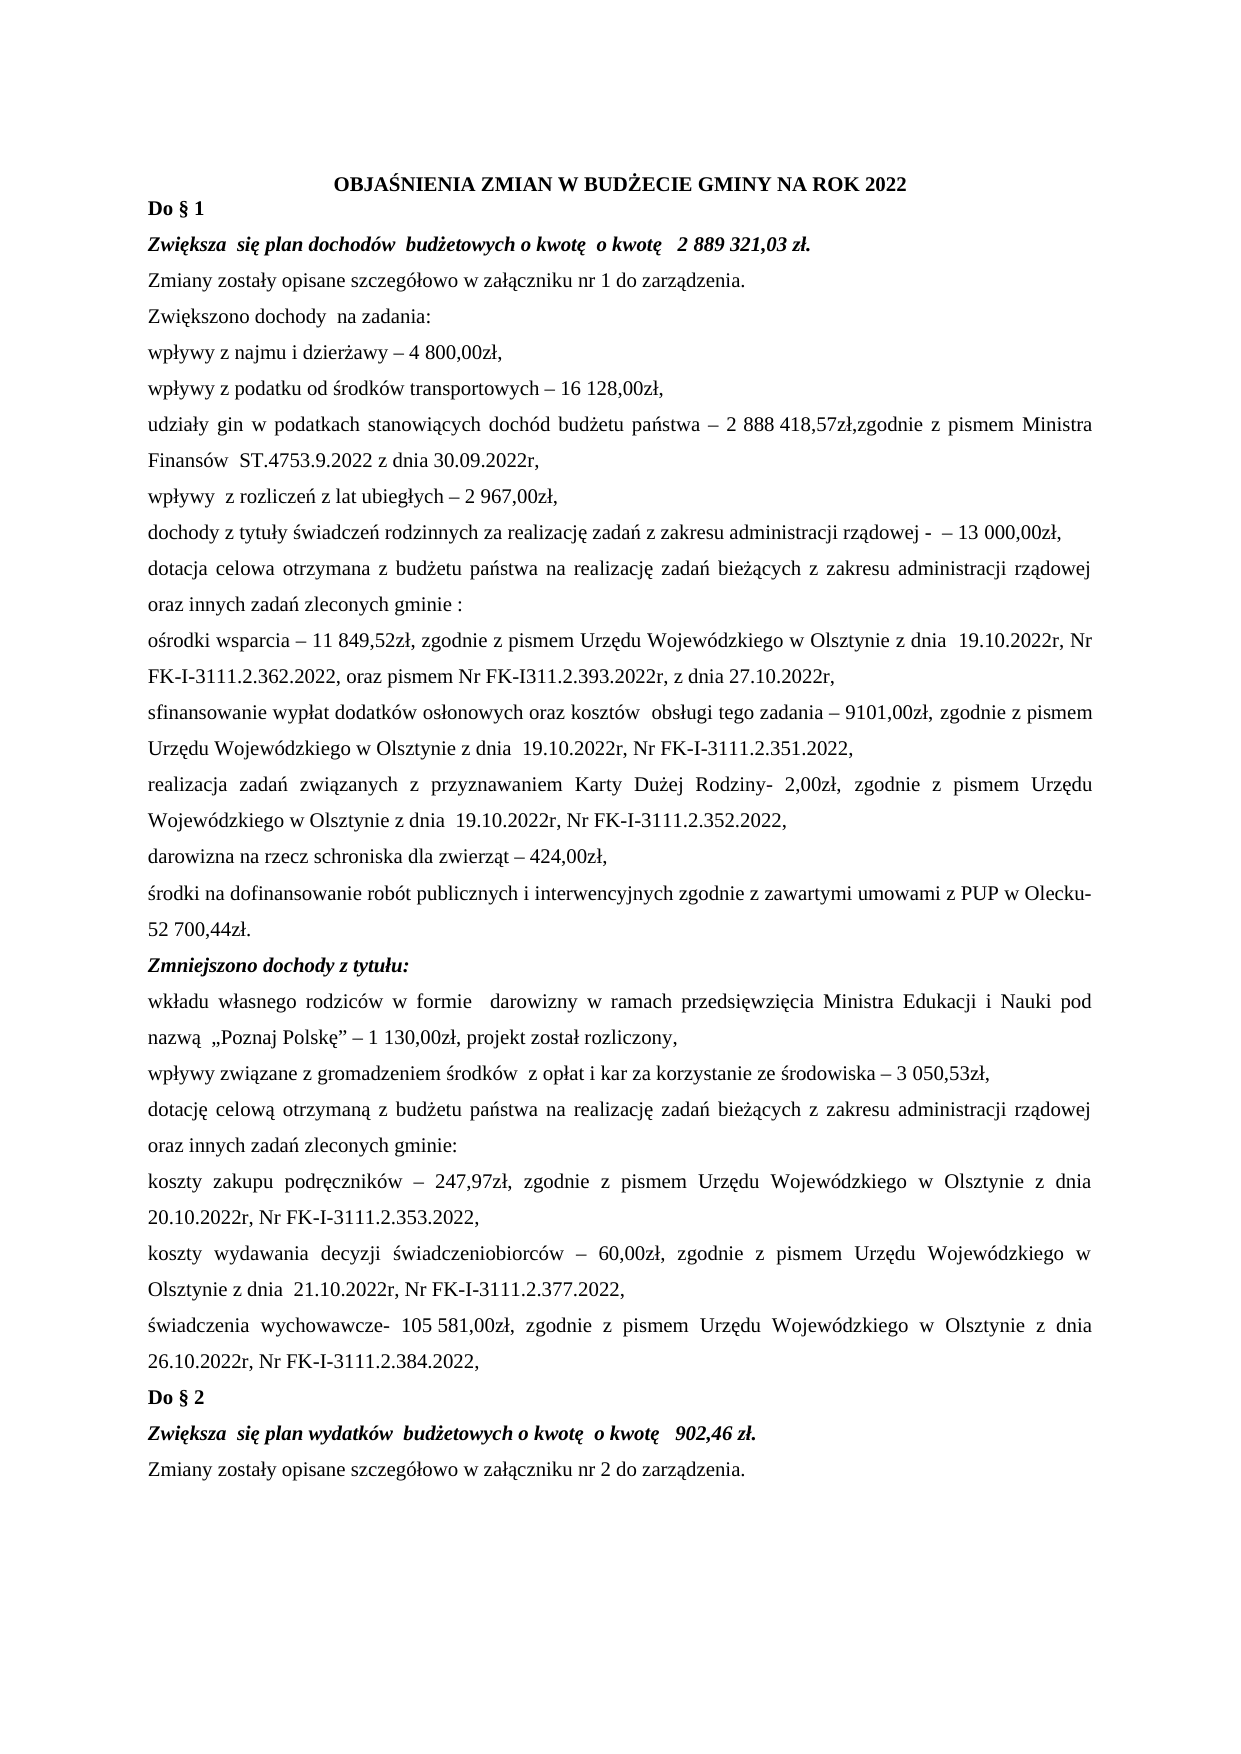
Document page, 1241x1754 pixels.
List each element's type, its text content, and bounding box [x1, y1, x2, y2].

text świadczenia wychowawcze- 105 581,00zł, zgodnie z pismem Urzędu Wojewódzkiego w Olsztynie z dnia 26.10.2022r, Nr FK-I-3111.2.384.2022, [148, 1313, 1093, 1373]
text Zwiększa się plan dochodów budżetowych o kwotę o kwotę 2 889 321,03 zł. [148, 232, 1093, 256]
text darowizna na rzecz schroniska dla zwierząt – 424,00zł, [148, 844, 1093, 868]
text dotacja celowa otrzymana z budżetu państwa na realizację zadań bieżących z zakresu administracji rządowej oraz innych zadań zleconych gminie : [148, 556, 1093, 616]
text Do § 2 [148, 1385, 1093, 1409]
text wkładu własnego rodziców w formie darowizny w ramach przedsięwzięcia Ministra Edukacji i Nauki pod nazwą „Poznaj Polskę” – 1 130,00zł, projekt został rozliczony, [148, 989, 1093, 1049]
subtitle Do § 1 [148, 196, 1093, 220]
text Zmniejszono dochody z tytułu: [148, 953, 1093, 977]
text Zmiany zostały opisane szczegółowo w załączniku nr 1 do zarządzenia. [148, 268, 1093, 292]
text Zwiększa się plan wydatków budżetowych o kwotę o kwotę 902,46 zł. [148, 1421, 1093, 1445]
subtitle OBJAŚNIENIA ZMIAN W BUDŻECIE GMINY NA ROK 2022 [148, 172, 1093, 196]
text środki na dofinansowanie robót publicznych i interwencyjnych zgodnie z zawartymi umowami z PUP w Olecku- 52 700,44zł. [148, 881, 1093, 941]
text wpływy z rozliczeń z lat ubiegłych – 2 967,00zł, [148, 484, 1093, 508]
text Zwiększono dochody na zadania: [148, 304, 1093, 328]
text ośrodki wsparcia – 11 849,52zł, zgodnie z pismem Urzędu Wojewódzkiego w Olsztynie z dnia 19.10.2022r, Nr FK-I-3111.2.362.2022, oraz pismem Nr FK-I311.2.393.2022r, z dnia 27.10.2022r, [148, 628, 1093, 688]
text koszty wydawania decyzji świadczeniobiorców – 60,00zł, zgodnie z pismem Urzędu Wojewódzkiego w Olsztynie z dnia 21.10.2022r, Nr FK-I-3111.2.377.2022, [148, 1241, 1093, 1301]
text sfinansowanie wypłat dodatków osłonowych oraz kosztów obsługi tego zadania – 9101,00zł, zgodnie z pismem Urzędu Wojewódzkiego w Olsztynie z dnia 19.10.2022r, Nr FK-I-3111.2.351.2022, [148, 700, 1093, 760]
text dochody z tytuły świadczeń rodzinnych za realizację zadań z zakresu administracji rządowej - – 13 000,00zł, [148, 520, 1093, 544]
text dotację celową otrzymaną z budżetu państwa na realizację zadań bieżących z zakresu administracji rządowej oraz innych zadań zleconych gminie: [148, 1097, 1093, 1157]
text wpływy związane z gromadzeniem środków z opłat i kar za korzystanie ze środowiska – 3 050,53zł, [148, 1061, 1093, 1085]
text Zmiany zostały opisane szczegółowo w załączniku nr 2 do zarządzenia. [148, 1457, 1093, 1481]
text udziały gin w podatkach stanowiących dochód budżetu państwa – 2 888 418,57zł,zgodnie z pismem Ministra Finansów ST.4753.9.2022 z dnia 30.09.2022r, [148, 412, 1093, 472]
text wpływy z podatku od środków transportowych – 16 128,00zł, [148, 376, 1093, 400]
text realizacja zadań związanych z przyznawaniem Karty Dużej Rodziny- 2,00zł, zgodnie z pismem Urzędu Wojewódzkiego w Olsztynie z dnia 19.10.2022r, Nr FK-I-3111.2.352.2022, [148, 772, 1093, 832]
text koszty zakupu podręczników – 247,97zł, zgodnie z pismem Urzędu Wojewódzkiego w Olsztynie z dnia 20.10.2022r, Nr FK-I-3111.2.353.2022, [148, 1169, 1093, 1229]
text wpływy z najmu i dzierżawy – 4 800,00zł, [148, 340, 1093, 364]
